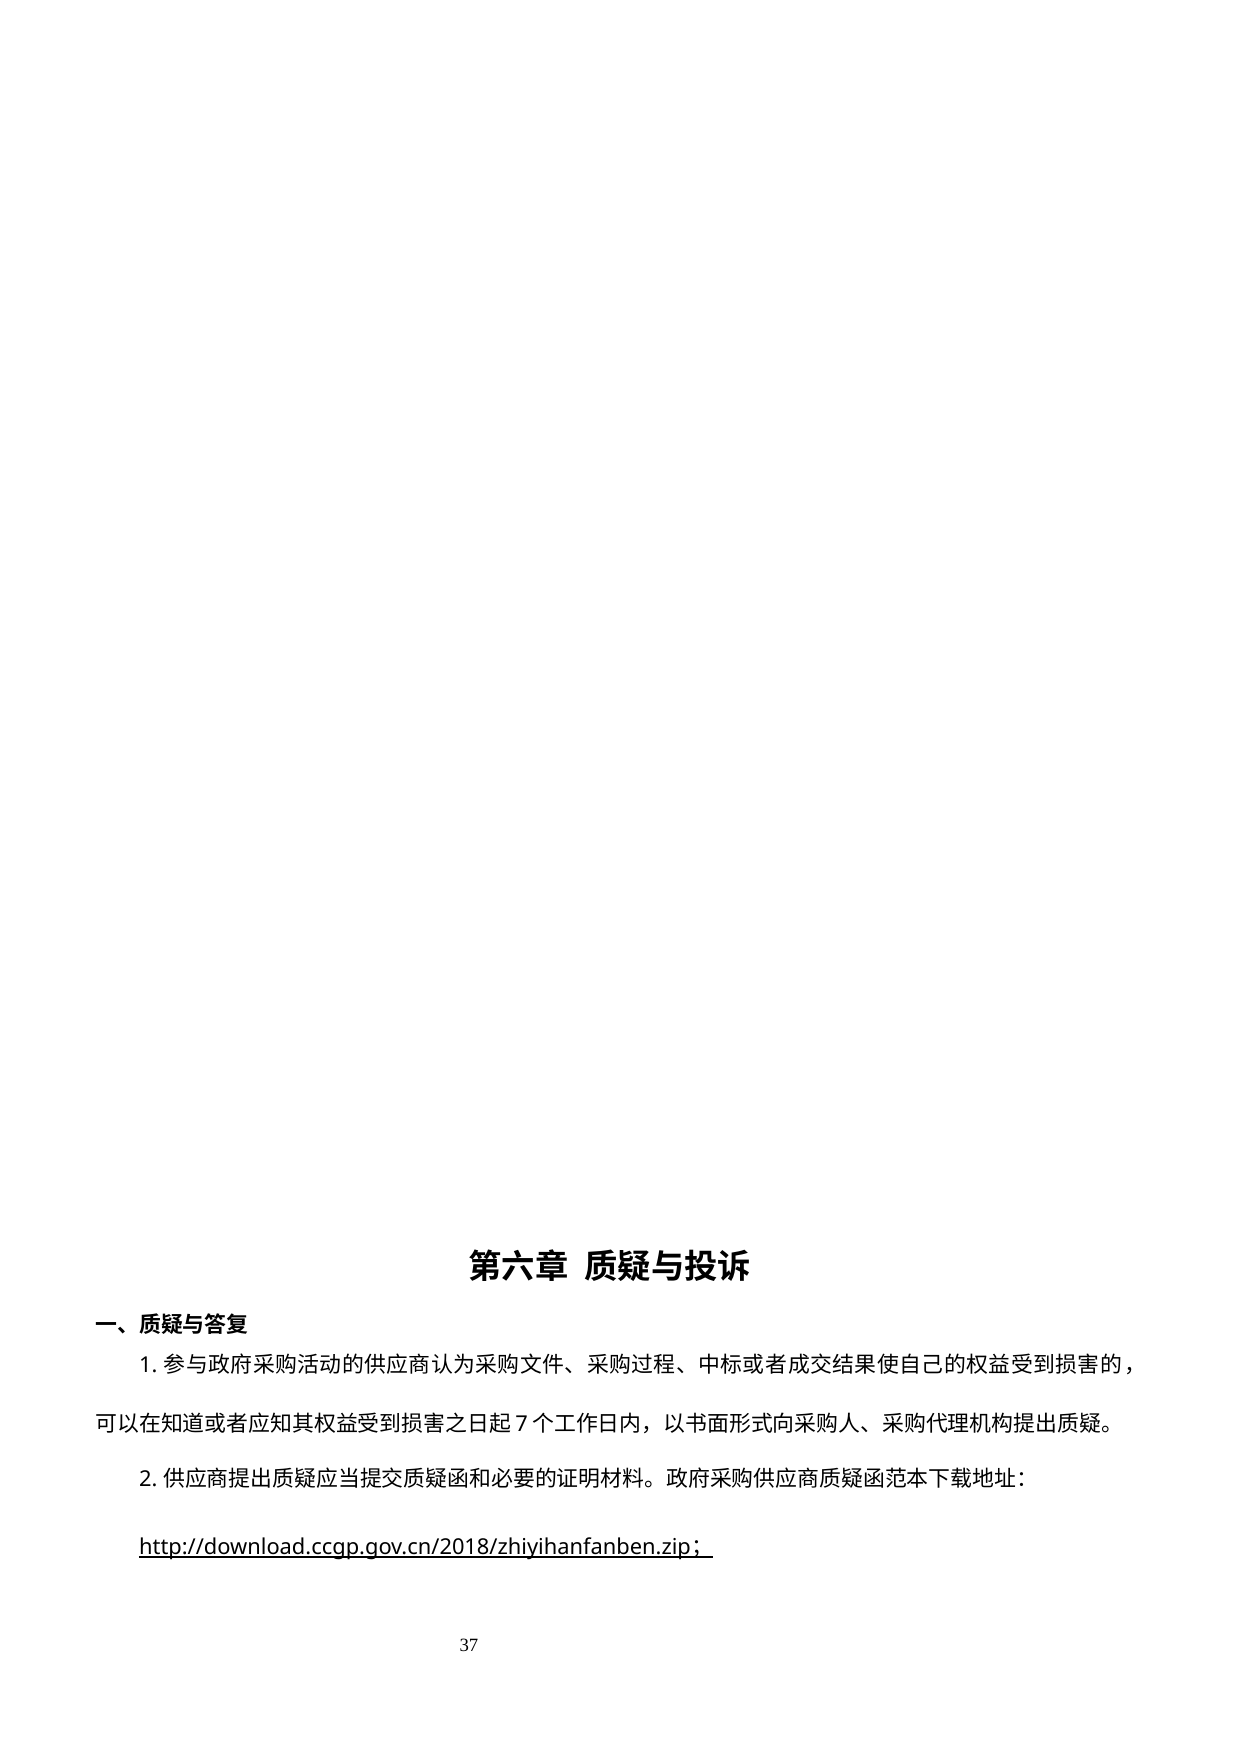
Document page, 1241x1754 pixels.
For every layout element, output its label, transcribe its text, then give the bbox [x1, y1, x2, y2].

text http://download.ccgp.gov.cn/2018/zhiyihanfanben.zip； [139, 1525, 1124, 1565]
list 质疑与投诉 [95, 1224, 1124, 1303]
text 2. 供应商提出质疑应当提交质疑函和必要的证明材料。政府采购供应商质疑函范本下载地址： [95, 1457, 1124, 1497]
list 一、质疑与答复 [95, 1303, 1124, 1343]
text 1. 参与政府采购活动的供应商认为采购文件、采购过程、中标或者成交结果使自己的权益受到损害的，可以在知道或者应知其权益受到损害之日起7个工作日内，以书面形式向采购人、采购代理机构提出质疑。 [95, 1343, 1124, 1442]
